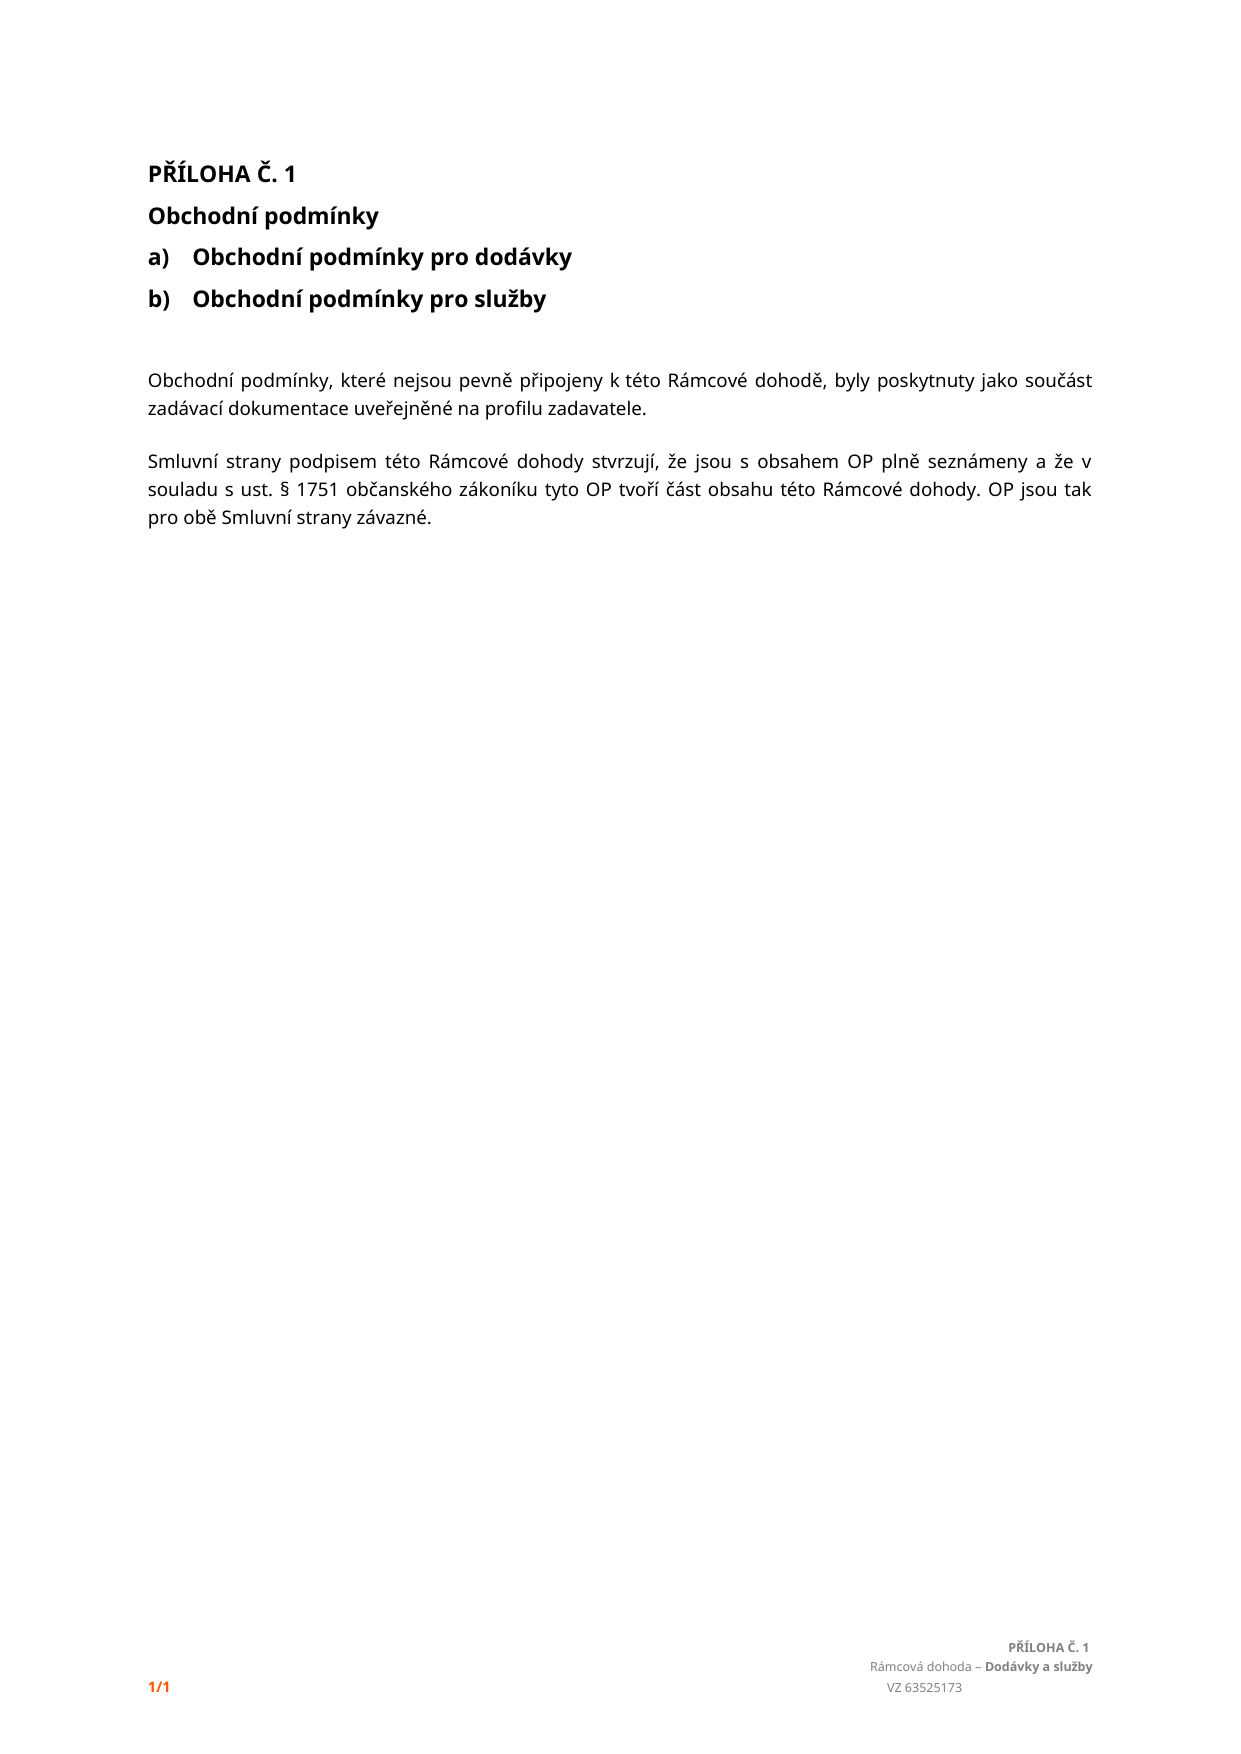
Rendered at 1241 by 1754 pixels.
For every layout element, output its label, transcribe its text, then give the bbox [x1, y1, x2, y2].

text Obchodní podmínky [148, 201, 1093, 230]
list Obchodní podmínky pro dodávky [148, 242, 1093, 272]
text Smluvní strany podpisem této Rámcové dohody stvrzují, že jsou s obsahem OP plně seznámeny a že v souladu s ust. § 1751 občanského zákoníku tyto OP tvoří část obsahu této Rámcové dohody. OP jsou tak pro obě Smluvní strany závazné. [148, 448, 1093, 530]
text Příloha č. 1 [148, 159, 1093, 188]
list Obchodní podmínky pro služby [148, 284, 1093, 313]
text Obchodní podmínky, které nejsou pevně připojeny k této Rámcové dohodě, byly poskytnuty jako součást zadávací dokumentace uveřejněné na profilu zadavatele. [148, 367, 1093, 421]
